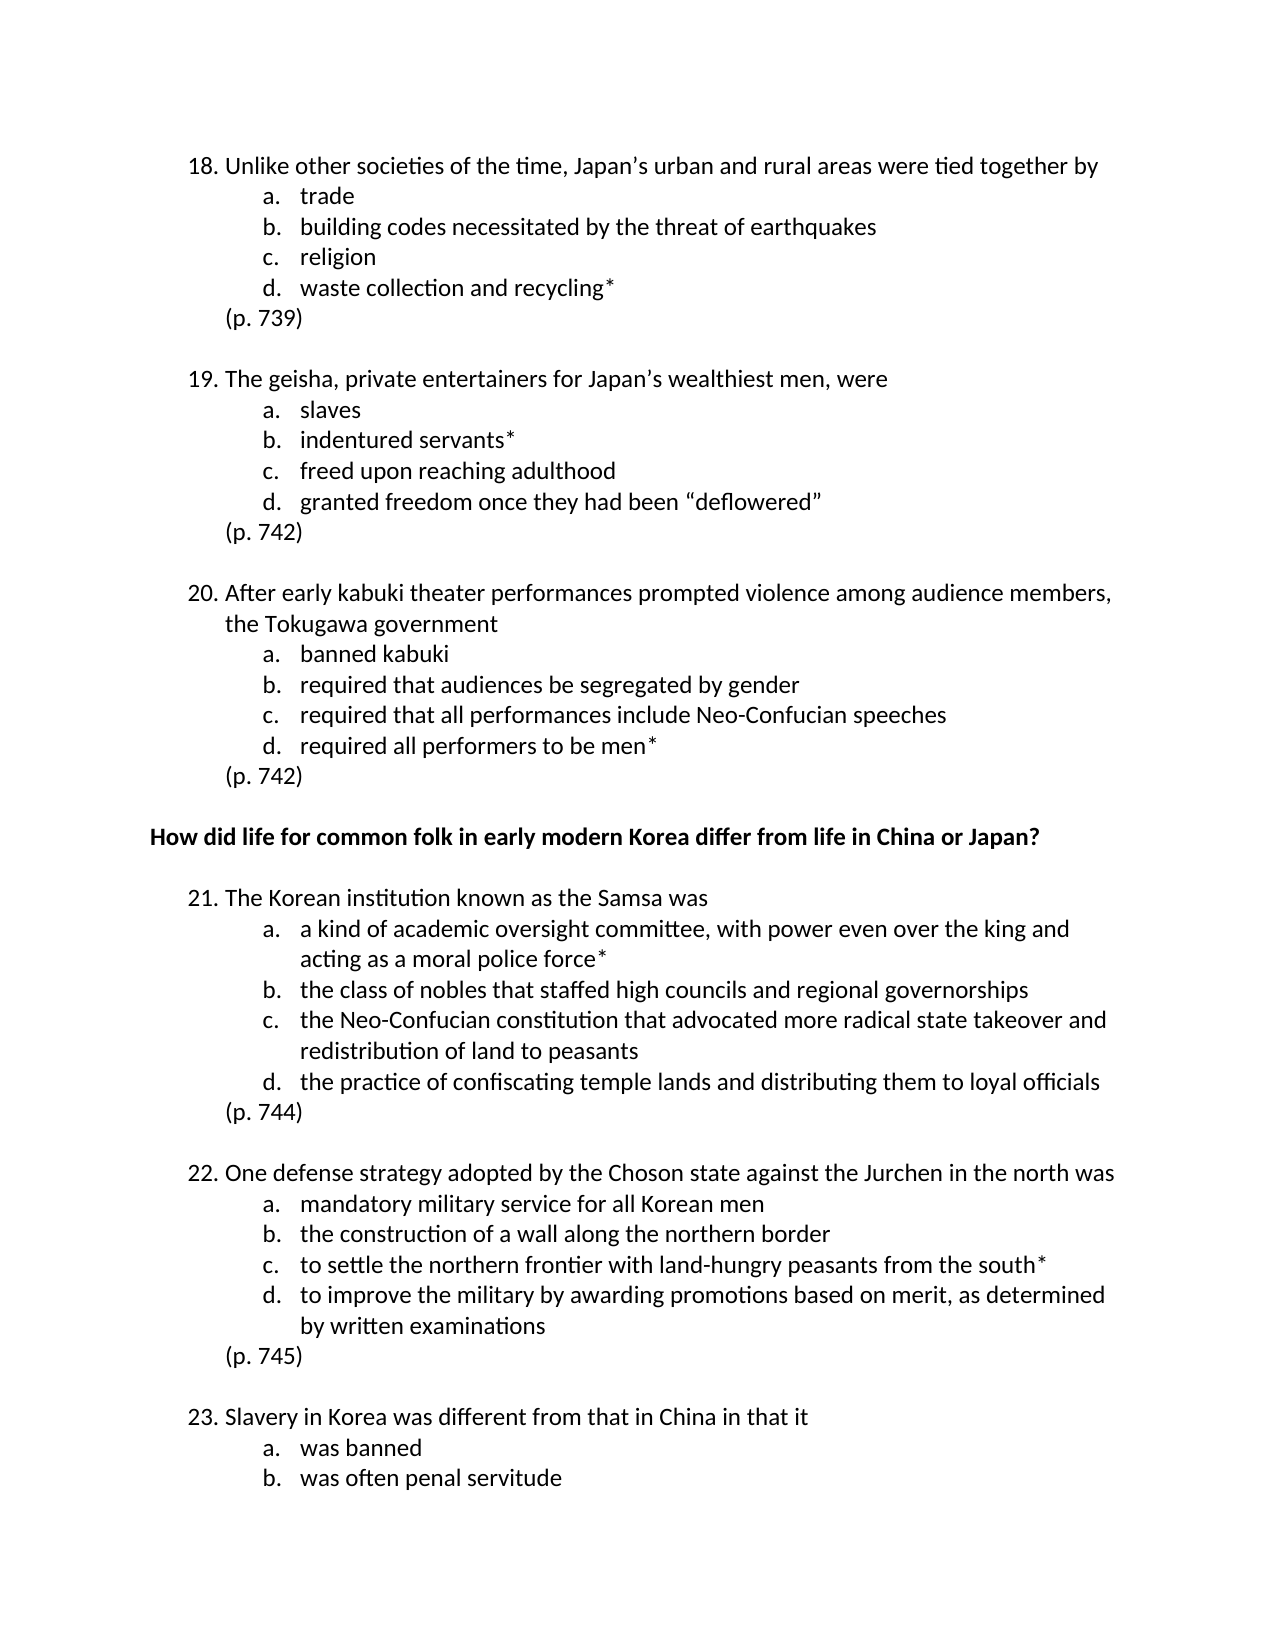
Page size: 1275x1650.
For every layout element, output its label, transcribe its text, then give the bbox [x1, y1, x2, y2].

list The geisha, private entertainers for Japan’s wealthiest men, were [187, 364, 1125, 394]
list waste collection and recycling* [262, 272, 1125, 303]
list religion [262, 242, 1125, 272]
text (p. 742) [225, 516, 1125, 547]
list to settle the northern frontier with land-hungry peasants from the south* [262, 1249, 1125, 1279]
list building codes necessitated by the threat of earthquakes [262, 211, 1125, 242]
list The Korean institution known as the Samsa was [187, 882, 1125, 913]
list freed upon reaching adulthood [262, 455, 1125, 486]
text (p. 739) [225, 303, 1125, 333]
list After early kabuki theater performances prompted violence among audience members, the Tokugawa government [187, 577, 1125, 638]
list was often penal servitude [262, 1462, 1125, 1493]
list the practice of confiscating temple lands and distributing them to loyal officials [262, 1066, 1125, 1096]
list required that all performances include Neo-Confucian speeches [262, 699, 1125, 730]
list required all performers to be men* [262, 730, 1125, 760]
list Unlike other societies of the time, Japan’s urban and rural areas were tied together by [187, 150, 1125, 181]
list required that audiences be segregated by gender [262, 669, 1125, 699]
list indentured servants* [262, 425, 1125, 455]
text (p. 742) [225, 760, 1125, 791]
list the Neo-Confucian constitution that advocated more radical state takeover and redistribution of land to peasants [262, 1004, 1125, 1066]
list One defense strategy adopted by the Choson state against the Jurchen in the north was [187, 1157, 1125, 1188]
text (p. 745) [225, 1340, 1125, 1371]
list the class of nobles that staffed high councils and regional governorships [262, 974, 1125, 1004]
text How did life for common folk in early modern Korea differ from life in China or Japan? [150, 821, 1125, 852]
list Slavery in Korea was different from that in China in that it [187, 1401, 1125, 1432]
list slaves [262, 394, 1125, 425]
list granted freedom once they had been “deflowered” [262, 486, 1125, 516]
list a kind of academic oversight committee, with power even over the king and acting as a moral police force* [262, 913, 1125, 974]
list trade [262, 181, 1125, 211]
list mandatory military service for all Korean men [262, 1188, 1125, 1218]
list to improve the military by awarding promotions based on merit, as determined by written examinations [262, 1279, 1125, 1340]
text (p. 744) [225, 1096, 1125, 1127]
list the construction of a wall along the northern border [262, 1218, 1125, 1249]
list banned kabuki [262, 638, 1125, 669]
list was banned [262, 1432, 1125, 1462]
